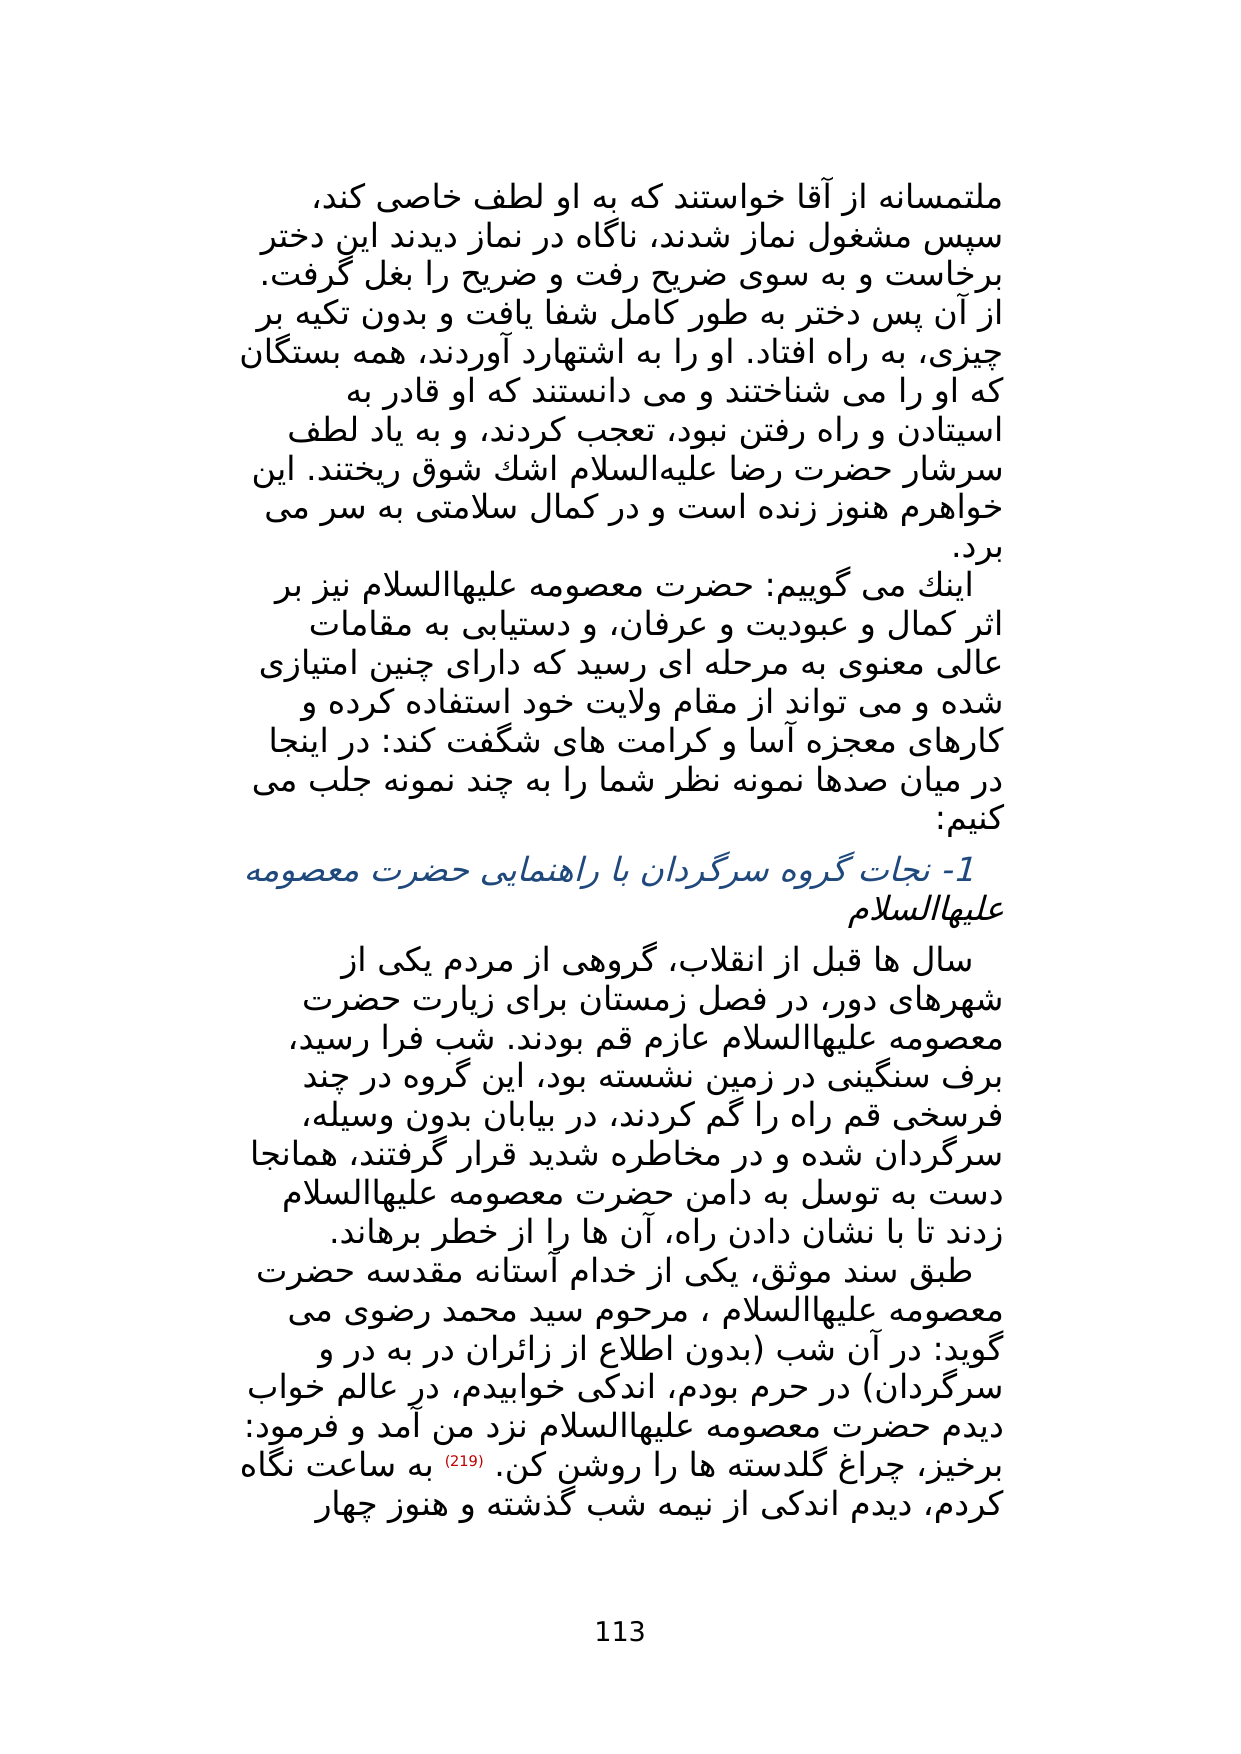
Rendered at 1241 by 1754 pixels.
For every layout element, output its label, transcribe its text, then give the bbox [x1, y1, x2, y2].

text سال ها قبل از انقلاب، گروهى از مردم يكى از شهرهاى دور، در فصل زمستان براى زيارت حضرت معصومه عليها‌السلام عازم قم بودند. شب فرا رسيد، برف سنگينى در زمين نشسته بود، اين گروه در چند فرسخى قم راه را گم كردند، در بيابان بدون وسيله، سرگردان شده و در مخاطره شديد قرار گرفتند، همانجا دست به توسل به دامن حضرت معصومه عليها‌السلام زدند تا با نشان دادن راه، آن ها را از خطر برهاند. [236, 940, 1004, 1251]
text اينك مى گوييم: حضرت معصومه عليها‌السلام نيز بر اثر كمال و عبوديت و عرفان، و دستيابى به مقامات عالى معنوى به مرحله اى رسيد كه داراى چنين امتيازى شده و مى تواند از مقام ولايت خود استفاده كرده و كارهاى معجزه آسا و كرامت هاى شگفت كند: در اينجا در ميان صدها نمونه نظر شما را به چند نمونه جلب مى كنيم: [236, 566, 1004, 838]
subtitle 1- نجات گروه سرگردان با راهنمايى حضرت معصومه عليها‌السلام [236, 850, 1004, 928]
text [236, 1251, 1004, 1523]
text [236, 177, 1004, 566]
